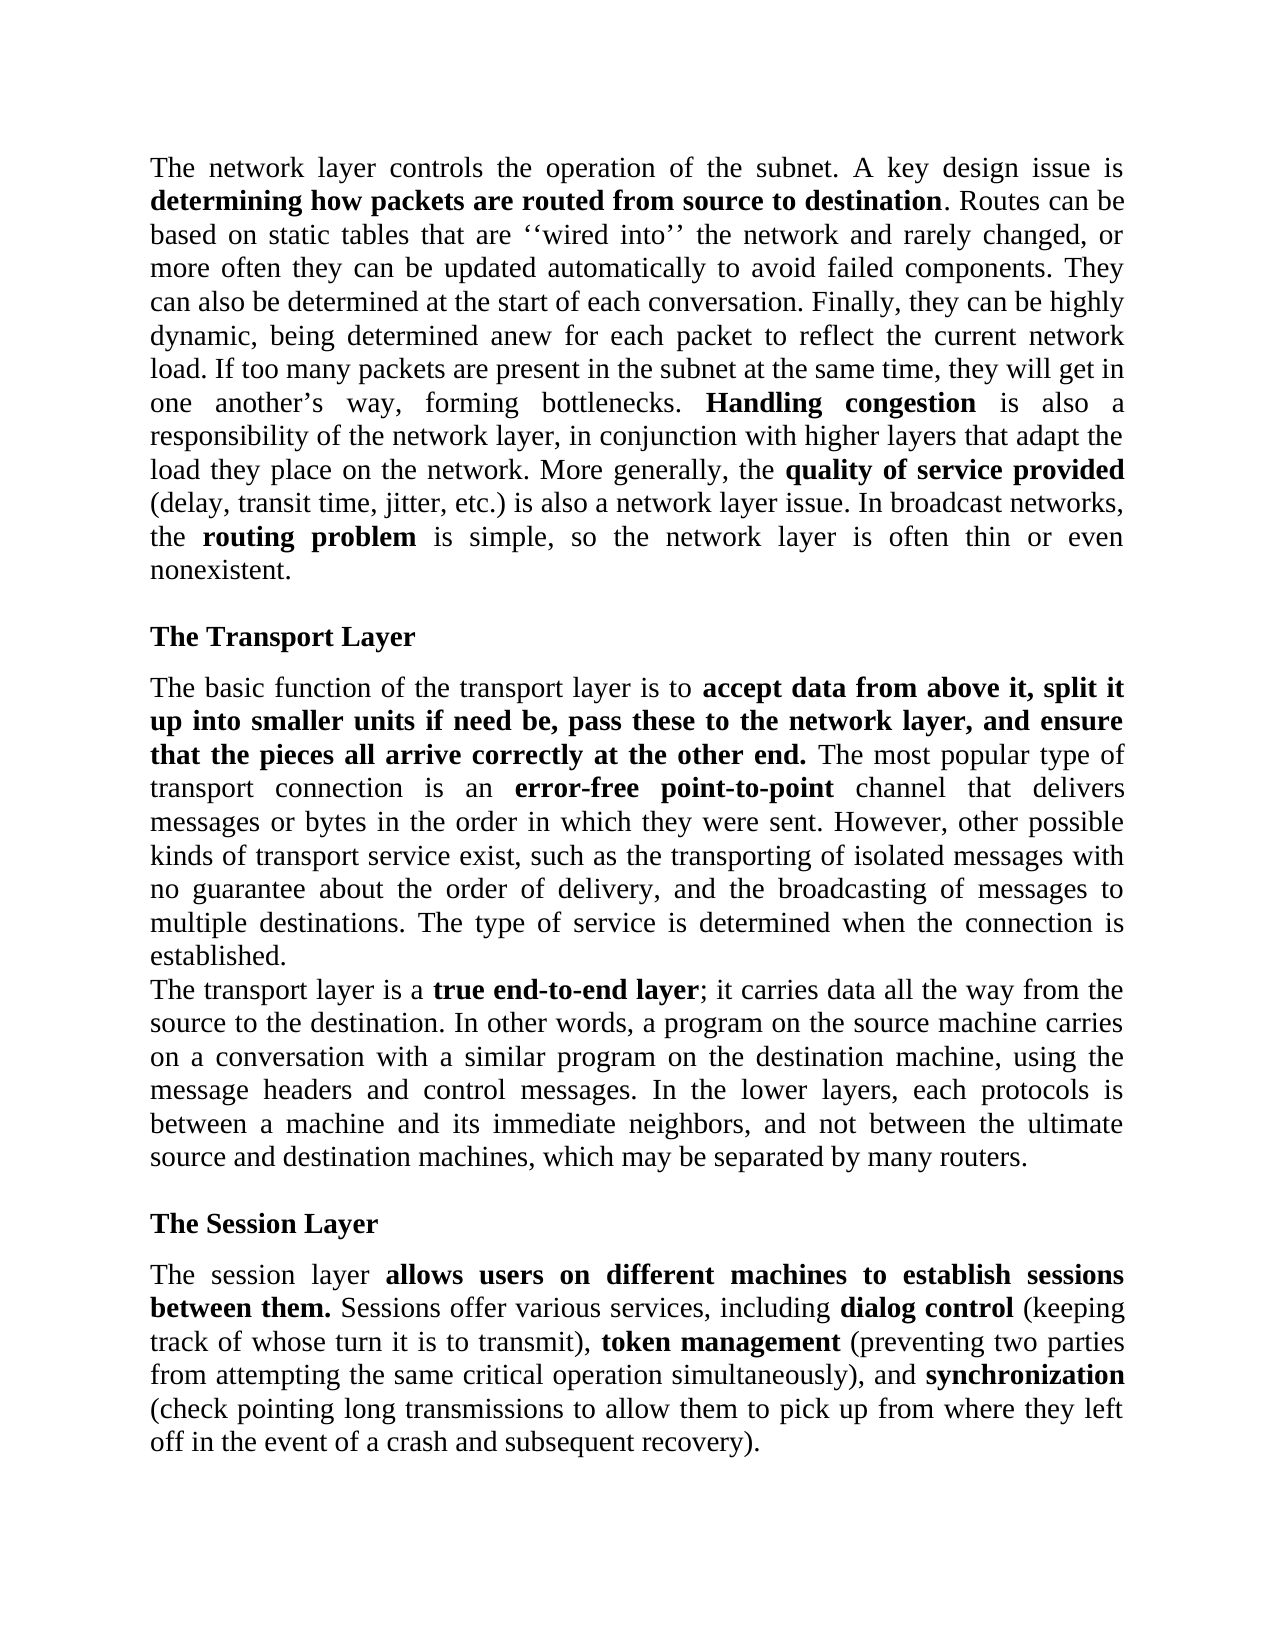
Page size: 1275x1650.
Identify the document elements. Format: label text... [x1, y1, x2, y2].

text The network layer controls the operation of the subnet. A key design issue is determining how packets are routed from source to destination. Routes can be based on static tables that are ‘‘wired into’’ the network and rarely changed, or more often they can be updated automatically to avoid failed components. They can also be determined at the start of each conversation. Finally, they can be highly dynamic, being determined anew for each packet to reflect the current network load. If too many packets are present in the subnet at the same time, they will get in one another’s way, forming bottlenecks. Handling congestion is also a responsibility of the network layer, in conjunction with higher layers that adapt the load they place on the network. More generally, the quality of service provided (delay, transit time, jitter, etc.) is also a network layer issue. In broadcast networks, the routing problem is simple, so the network layer is often thin or even nonexistent. [150, 150, 1125, 586]
text The session layer allows users on different machines to establish sessions between them. Sessions offer various services, including dialog control (keeping track of whose turn it is to transmit), token management (preventing two parties from attempting the same critical operation simultaneously), and synchronization (check pointing long transmissions to allow them to pick up from where they left off in the event of a crash and subsequent recovery). [150, 1257, 1125, 1458]
text The Transport Layer [150, 619, 1125, 653]
text The transport layer is a true end-to-end layer; it carries data all the way from the source to the destination. In other words, a program on the source machine carries on a conversation with a similar program on the destination machine, using the message headers and control messages. In the lower layers, each protocols is between a machine and its immediate neighbors, and not between the ultimate source and destination machines, which may be separated by many routers. [150, 972, 1125, 1173]
text The Session Layer [150, 1207, 1125, 1240]
text The basic function of the transport layer is to accept data from above it, split it up into smaller units if need be, pass these to the network layer, and ensure that the pieces all arrive correctly at the other end. The most popular type of transport connection is an error-free point-to-point channel that delivers messages or bytes in the order in which they were sent. However, other possible kinds of transport service exist, such as the transporting of isolated messages with no guarantee about the order of delivery, and the broadcasting of messages to multiple destinations. The type of service is determined when the connection is established. [150, 670, 1125, 972]
